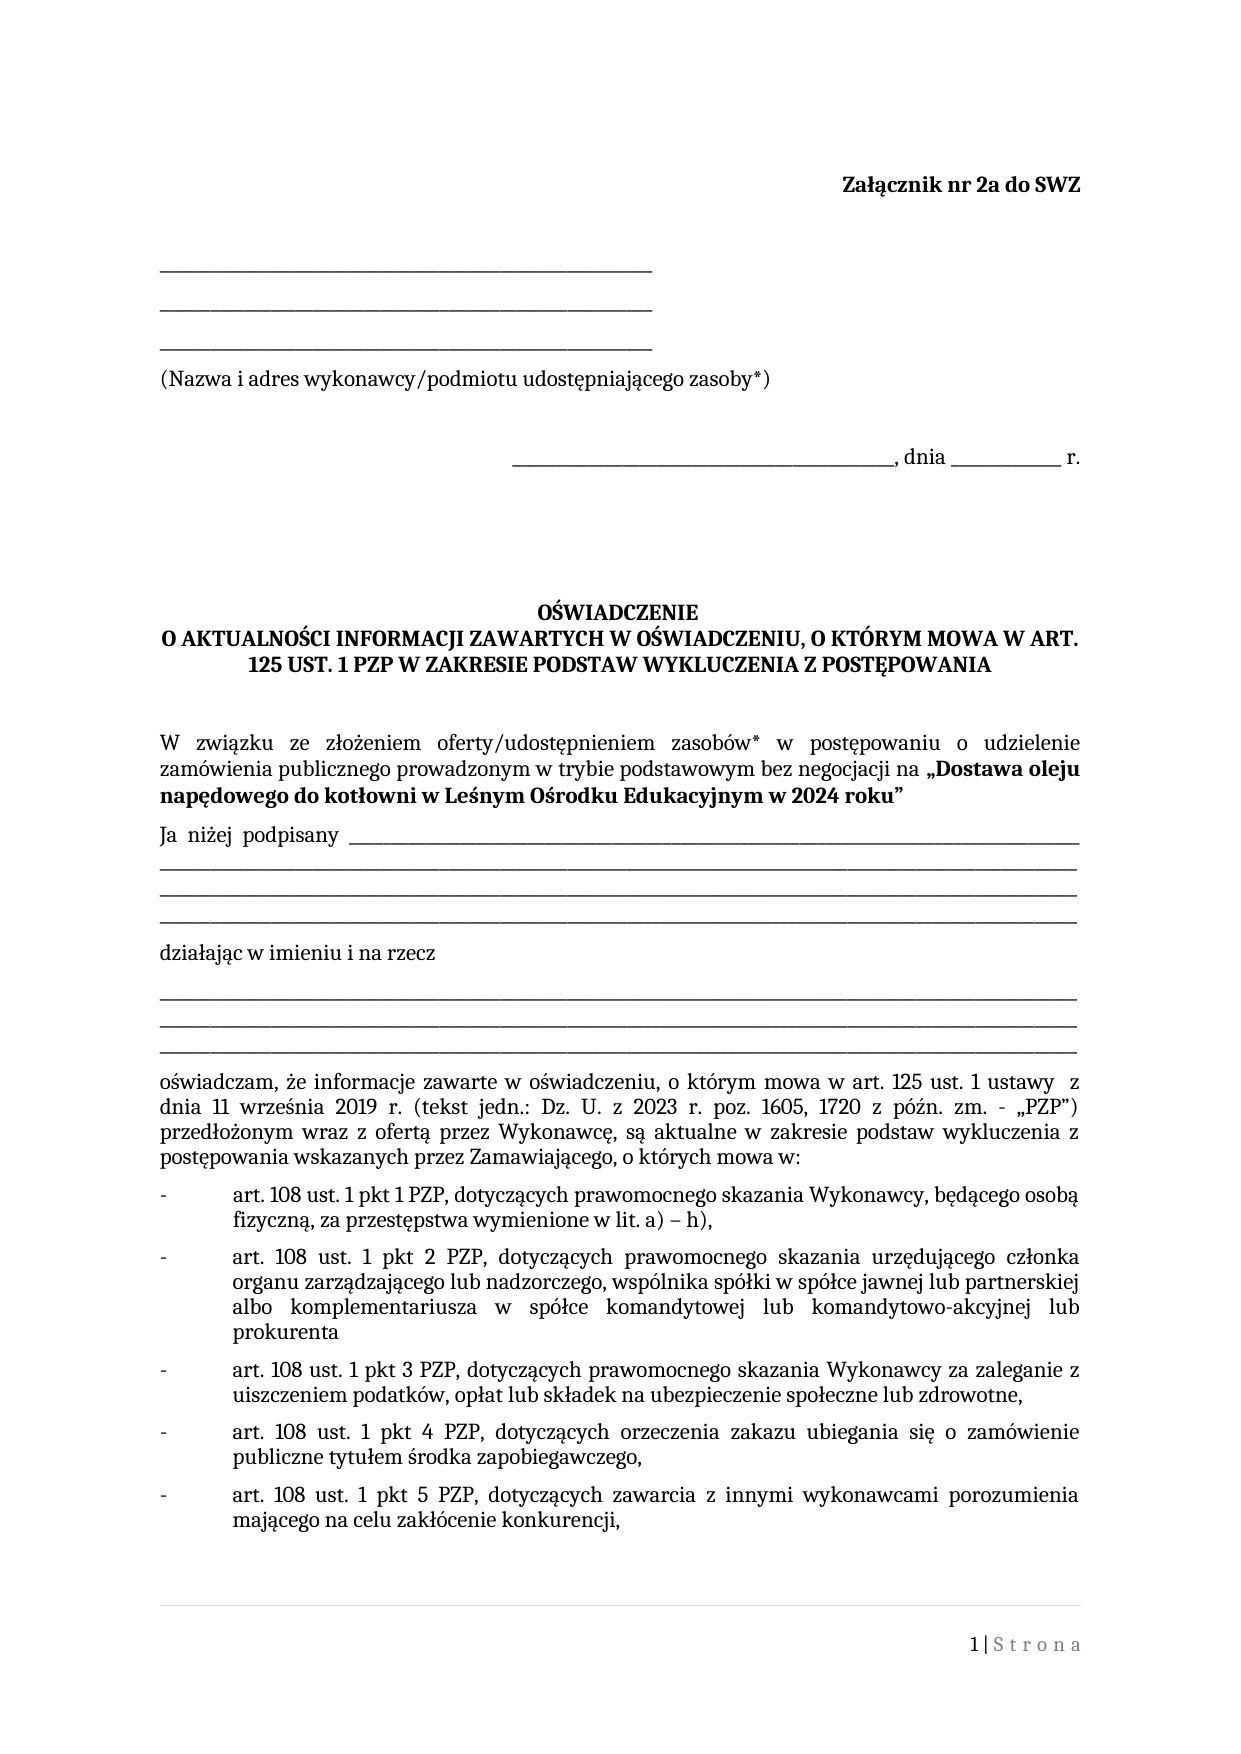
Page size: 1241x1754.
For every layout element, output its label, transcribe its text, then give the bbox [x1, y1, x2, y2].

text Ja niżej podpisany ______________________________________________________________________________________ ____________________________________________________________________________________________________________________________________________________________________________________________________________________________________________________________________________________________________________________________________ [159, 821, 1081, 927]
text Załącznik nr 2a do SWZ [159, 172, 1081, 198]
text _____________________________________________, dnia _____________ r. [159, 444, 1081, 470]
text działając w imieniu i na rzecz [159, 939, 1081, 966]
text - art. 108 ust. 1 pkt 3 PZP, dotyczących prawomocnego skazania Wykonawcy za zaleganie z uiszczeniem podatków, opłat lub składek na ubezpieczenie społeczne lub zdrowotne, [159, 1357, 1081, 1407]
text ____________________________________________________________________________________________________________________________________________________________________________________________________________________________________________________________________________________________________________________________________ [159, 978, 1081, 1057]
text OŚWIADCZENIE O AKTUALNOŚCI INFORMACJI ZAWARTYCH W OŚWIADCZENIU, O KTÓRYM MOWA W ART. 125 UST. 1 PZP W ZAKRESIE PODSTAW WYKLUCZENIA Z POSTĘPOWANIA [159, 599, 1081, 678]
text __________________________________________________________ [159, 288, 1081, 315]
text __________________________________________________________ [159, 250, 1081, 276]
text - art. 108 ust. 1 pkt 2 PZP, dotyczących prawomocnego skazania urzędującego członka organu zarządzającego lub nadzorczego, wspólnika spółki w spółce jawnej lub partnerskiej albo komplementariusza w spółce komandytowej lub komandytowo-akcyjnej lub prokurenta [159, 1245, 1081, 1345]
text __________________________________________________________ [159, 327, 1081, 354]
text oświadczam, że informacje zawarte w oświadczeniu, o którym mowa w art. 125 ust. 1 ustawy z dnia 11 września 2019 r. (tekst jedn.: Dz. U. z 2023 r. poz. 1605, 1720 z późn. zm. - „PZP”) przedłożonym wraz z ofertą przez Wykonawcę, są aktualne w zakresie podstaw wykluczenia z postępowania wskazanych przez Zamawiającego, o których mowa w: [159, 1070, 1081, 1170]
text W związku ze złożeniem oferty/udostępnieniem zasobów* w postępowaniu o udzielenie zamówienia publicznego prowadzonym w trybie podstawowym bez negocjacji na „Dostawa oleju napędowego do kotłowni w Leśnym Ośrodku Edukacyjnym w 2024 roku” [159, 730, 1081, 809]
text (Nazwa i adres wykonawcy/podmiotu udostępniającego zasoby*) [159, 366, 1081, 393]
text - art. 108 ust. 1 pkt 4 PZP, dotyczących orzeczenia zakazu ubiegania się o zamówienie publiczne tytułem środka zapobiegawczego, [159, 1420, 1081, 1470]
text - art. 108 ust. 1 pkt 1 PZP, dotyczących prawomocnego skazania Wykonawcy, będącego osobą fizyczną, za przestępstwa wymienione w lit. a) – h), [159, 1182, 1081, 1232]
text - art. 108 ust. 1 pkt 5 PZP, dotyczących zawarcia z innymi wykonawcami porozumienia mającego na celu zakłócenie konkurencji, [159, 1482, 1081, 1532]
